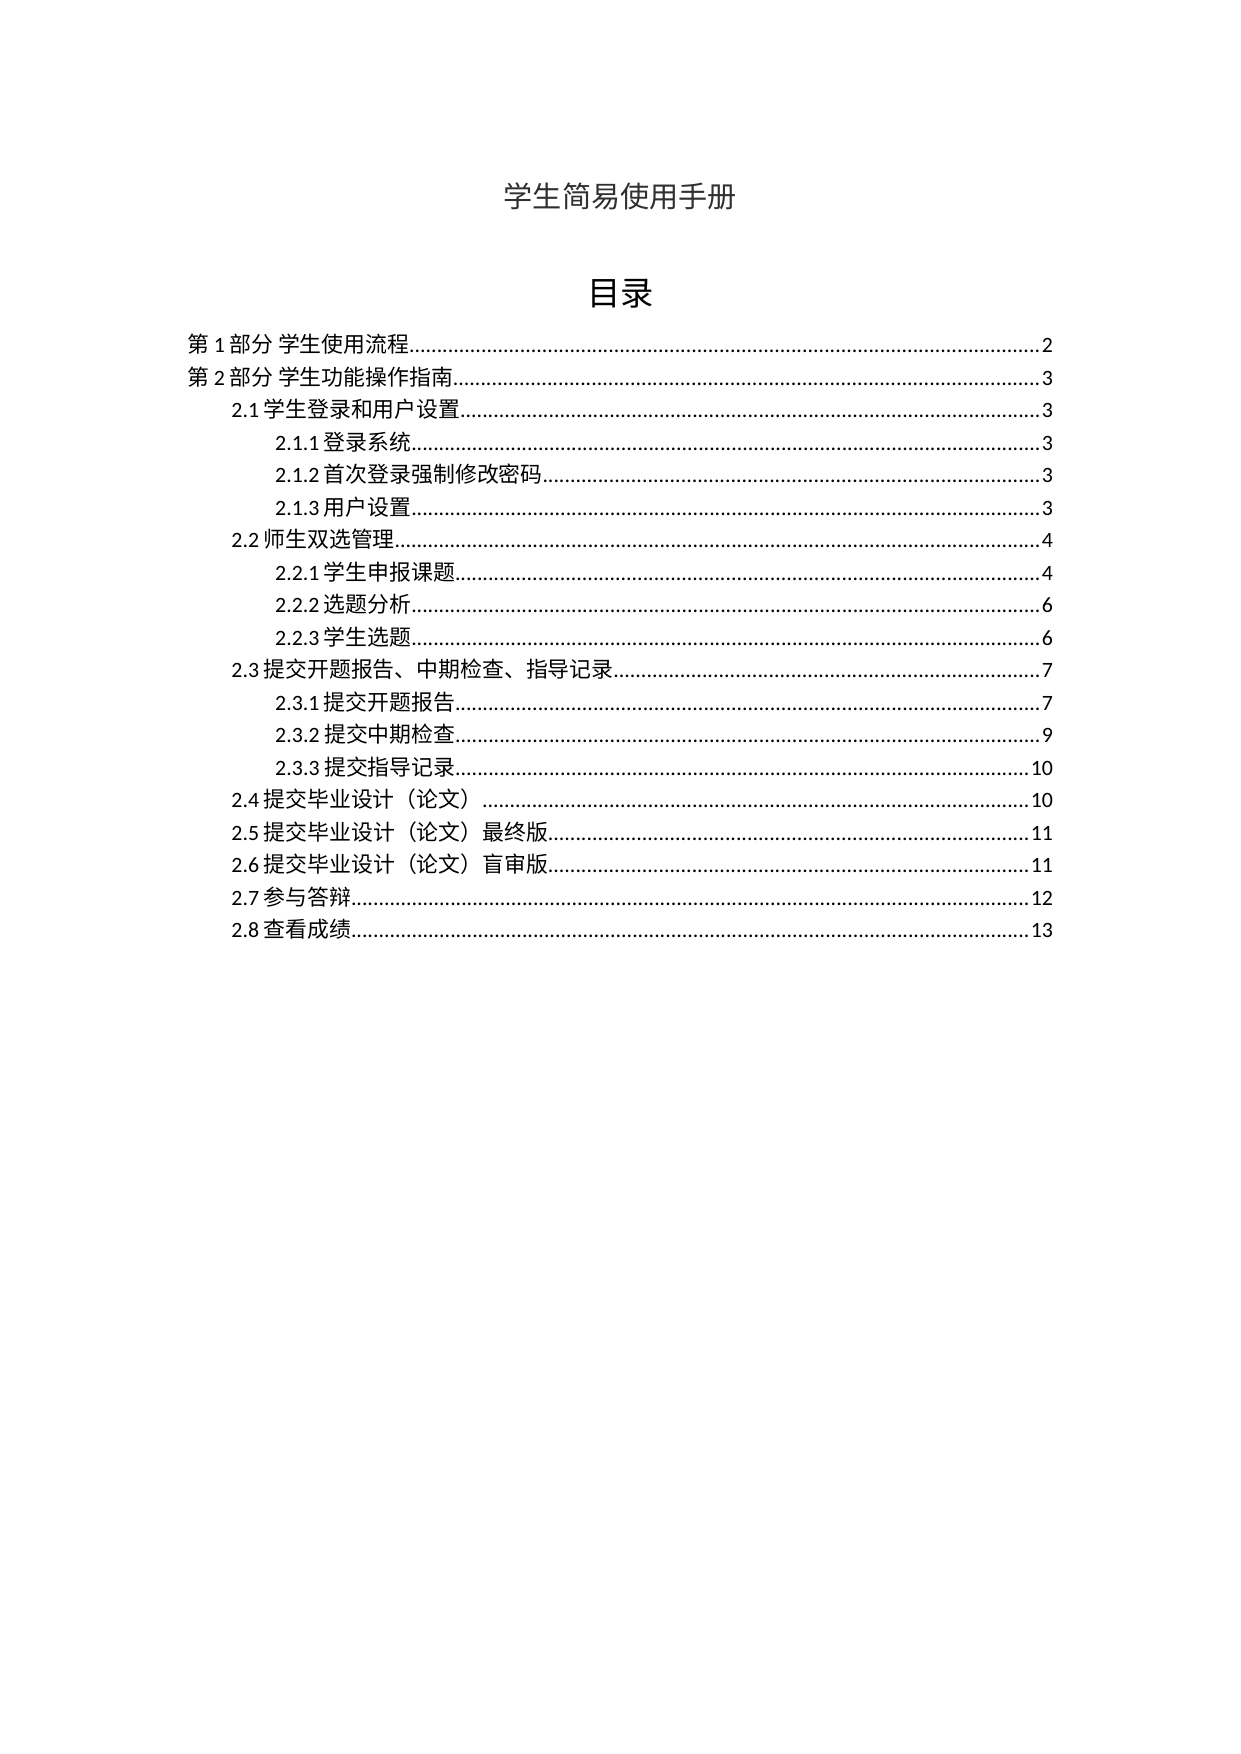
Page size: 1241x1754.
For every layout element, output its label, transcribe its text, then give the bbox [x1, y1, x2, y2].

text 学生简易使用手册 [187, 162, 1053, 227]
